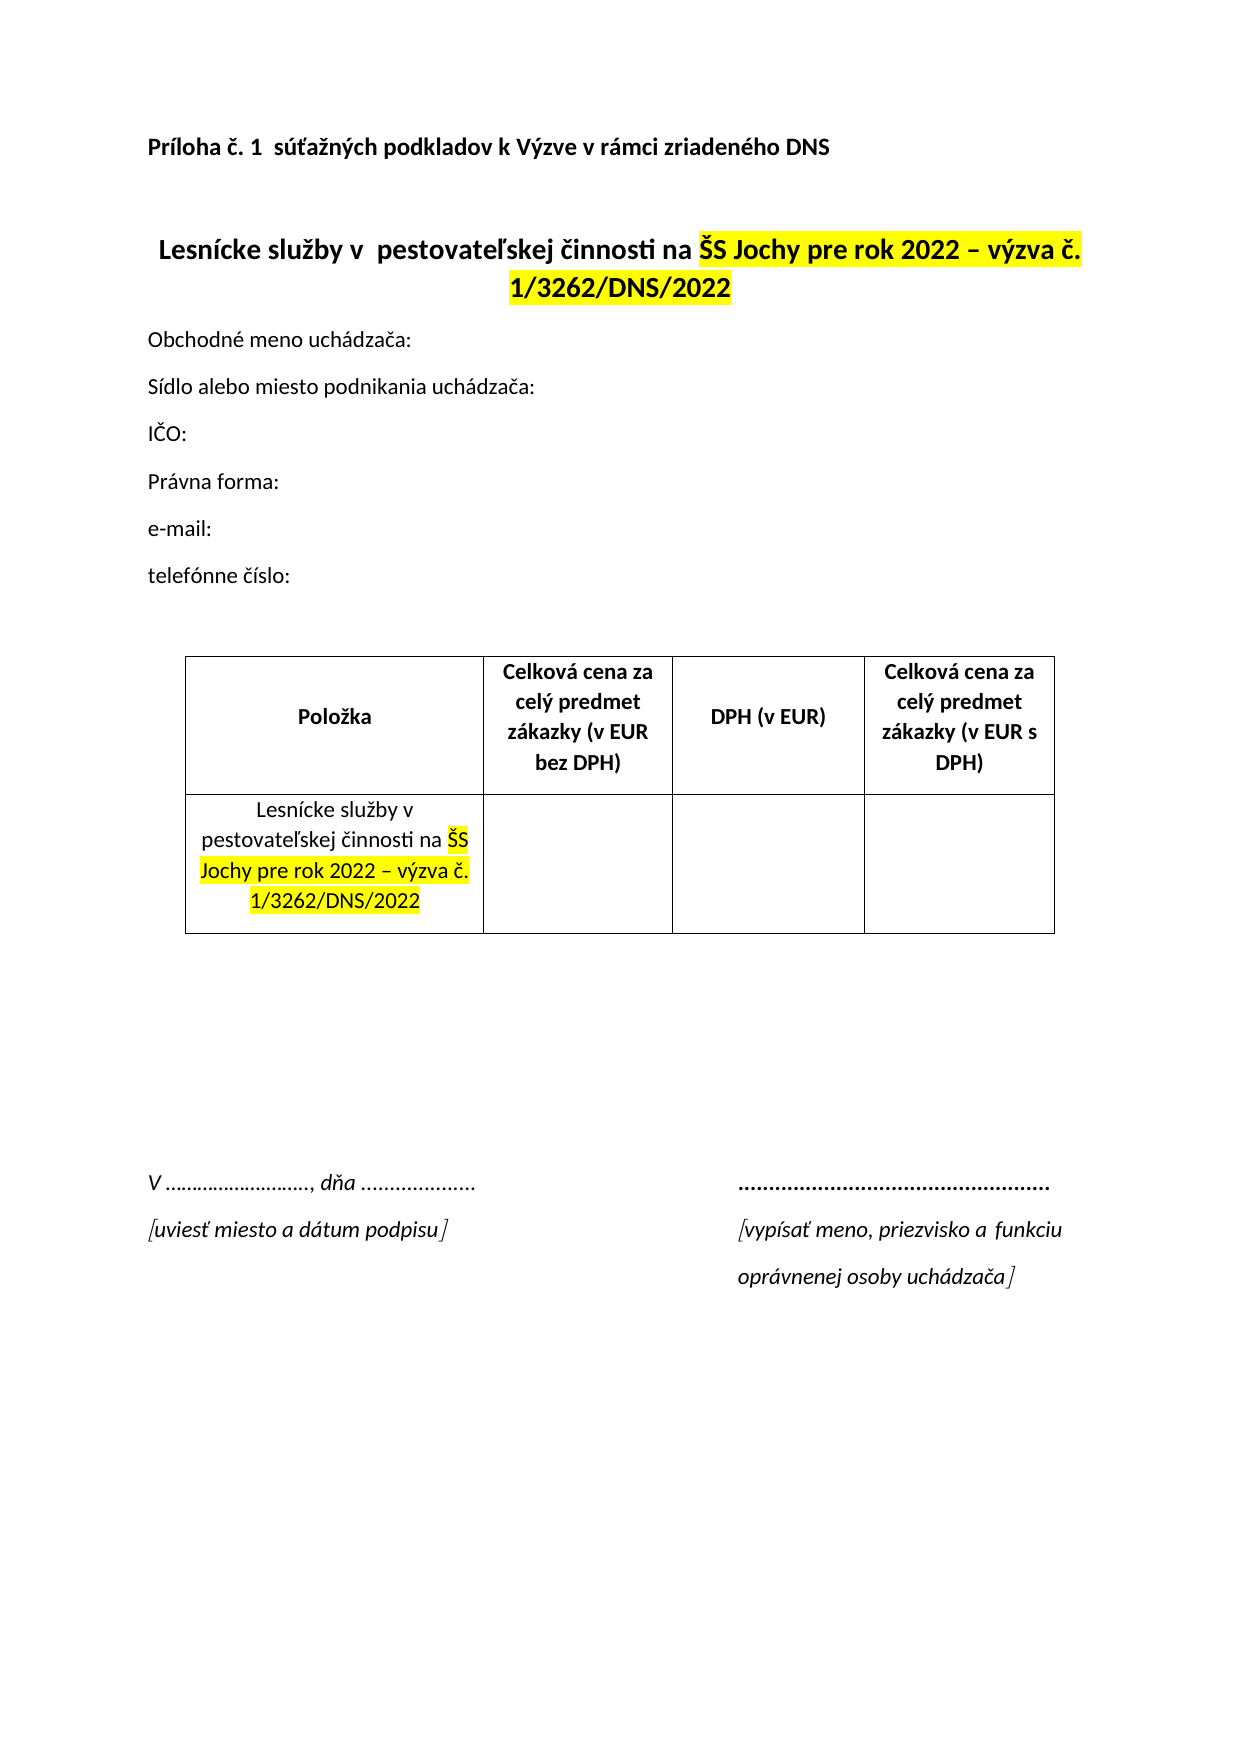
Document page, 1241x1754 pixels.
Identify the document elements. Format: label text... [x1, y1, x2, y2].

text Lesnícke služby v pestovateľskej činnosti na ŠS Jochy pre rok 2022 – výzva č. 1/3262/DNS/2022 [148, 231, 1093, 305]
table_header Celková cena za celý predmet zákazky (v EUR bez DPH) [484, 657, 672, 794]
text Právna forma: [148, 467, 1062, 495]
text Obchodné meno uchádzača: [148, 325, 1062, 353]
text IČO: [148, 419, 1062, 447]
table_header Celková cena za celý predmet zákazky (v EUR s DPH) [865, 657, 1054, 794]
text Príloha č. 1 súťažných podkladov k Výzve v rámci zriadeného DNS [148, 131, 1093, 161]
table_header DPH (v EUR) [673, 657, 864, 794]
text telefónne číslo: [148, 562, 1062, 590]
text e-mail: [148, 514, 1062, 542]
table_cell [673, 795, 864, 933]
table_cell [865, 795, 1054, 933]
table_cell Lesnícke služby v pestovateľskej činnosti na ŠS Jochy pre rok 2022 – výzva č. 1/3262/DNS/2022 [186, 795, 483, 933]
text Sídlo alebo miesto podnikania uchádzača: [148, 372, 1062, 400]
table_header Položka [186, 657, 483, 794]
text uviesť miesto a dátum podpisu vypísať meno, priezvisko a funkciu [148, 1215, 1093, 1243]
text oprávnenej osoby uchádzača [366, 1262, 1093, 1290]
text V ……………….…….., dňa .................... ................................................... [148, 1168, 1093, 1196]
table_cell [484, 795, 672, 933]
